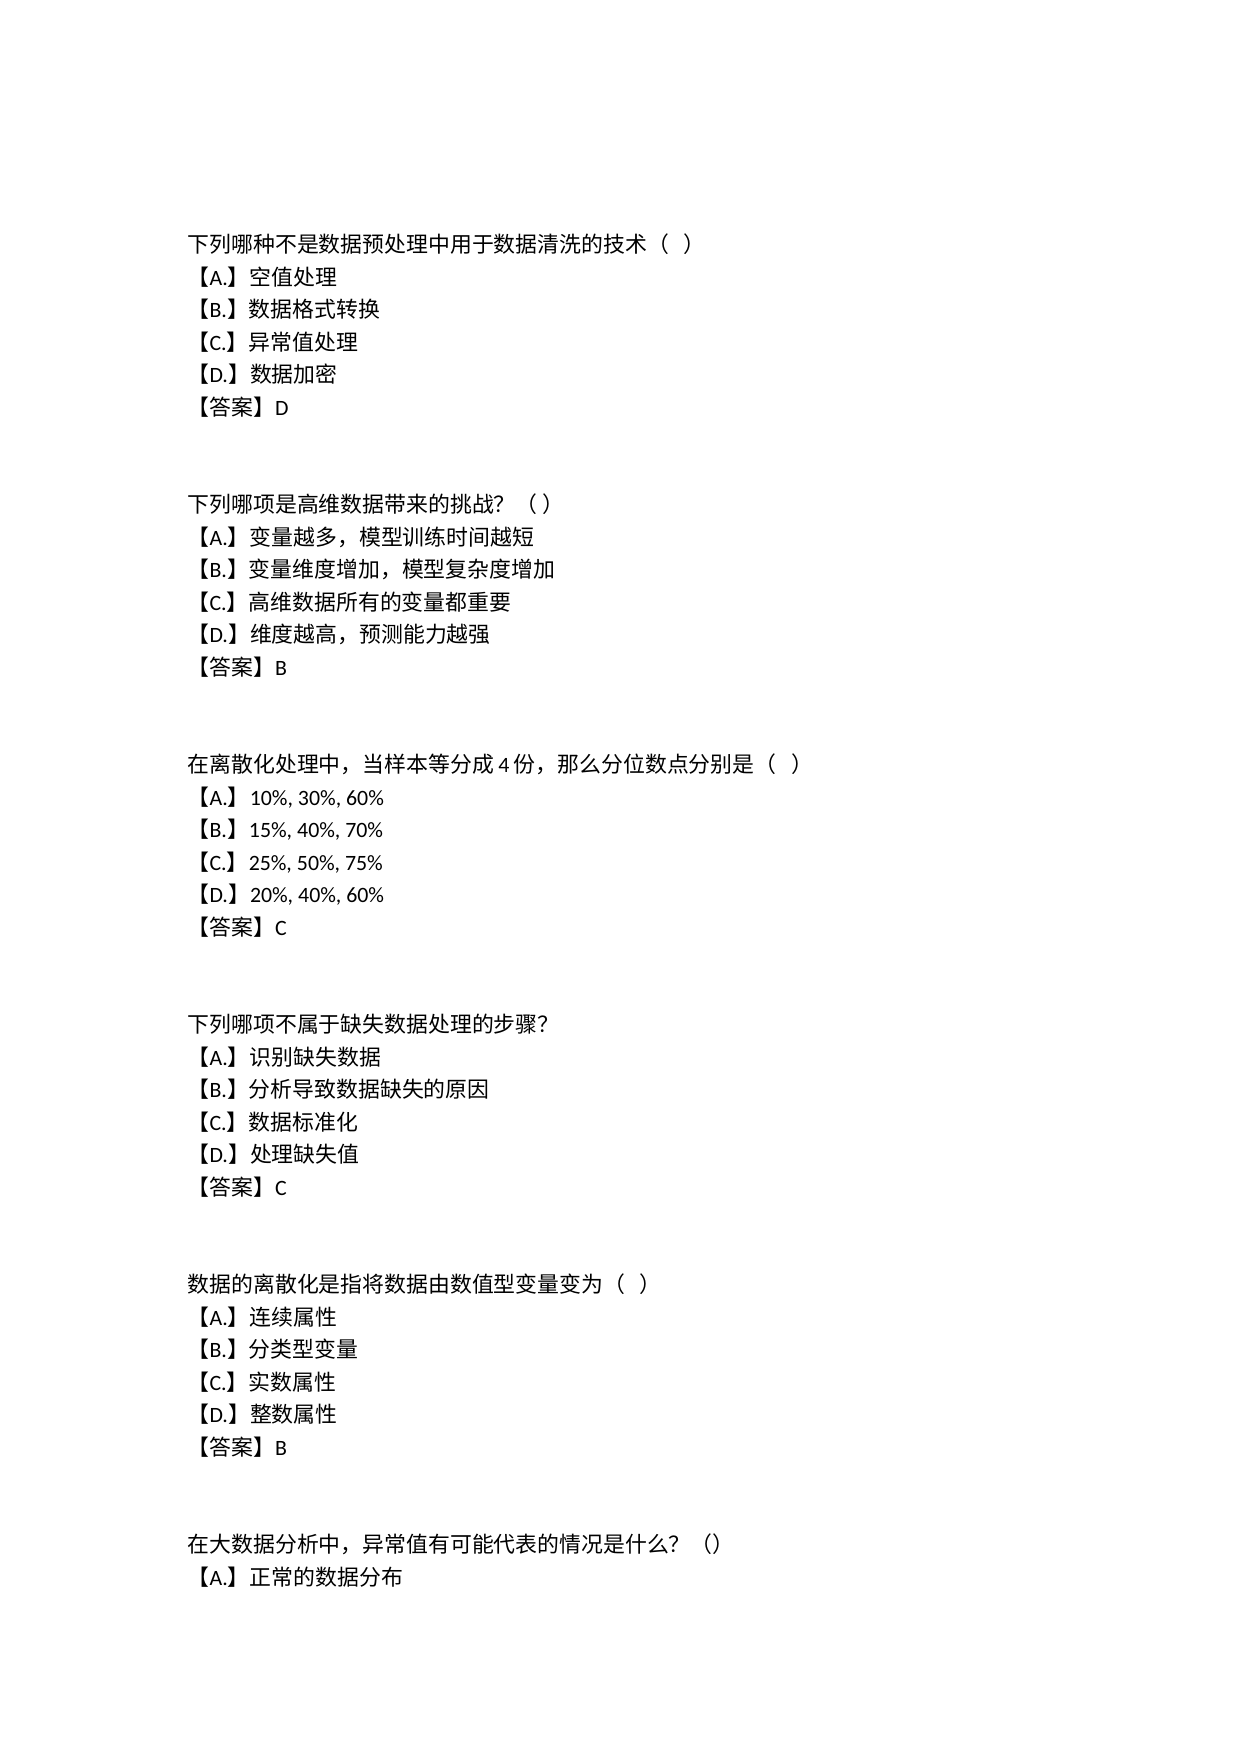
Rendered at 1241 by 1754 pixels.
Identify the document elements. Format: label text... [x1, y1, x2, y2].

text 【答案】D [187, 389, 1053, 422]
text 数据的离散化是指将数据由数值型变量变为（ ） [187, 1267, 1053, 1299]
text 下列哪项是高维数据带来的挑战？（ ） [187, 487, 1053, 519]
text 【A.】识别缺失数据 [187, 1039, 1053, 1072]
text 【C.】高维数据所有的变量都重要 [187, 584, 1053, 617]
text 【C.】实数属性 [187, 1364, 1053, 1397]
text 【C.】25%, 50%, 75% [187, 844, 1053, 877]
text 【C.】数据标准化 [187, 1104, 1053, 1137]
text 【D.】维度越高，预测能力越强 [187, 617, 1053, 649]
text 在大数据分析中，异常值有可能代表的情况是什么？（） [187, 1527, 1053, 1559]
text 【B.】分类型变量 [187, 1332, 1053, 1364]
text 【答案】B [187, 1429, 1053, 1462]
text 【B.】分析导致数据缺失的原因 [187, 1072, 1053, 1104]
text 【C.】异常值处理 [187, 324, 1053, 357]
text 【D.】20%, 40%, 60% [187, 877, 1053, 909]
text 【答案】C [187, 909, 1053, 942]
text 【A.】连续属性 [187, 1299, 1053, 1332]
text 下列哪项不属于缺失数据处理的步骤？ [187, 1007, 1053, 1039]
text 【B.】数据格式转换 [187, 292, 1053, 324]
text 【D.】数据加密 [187, 357, 1053, 389]
text 【B.】15%, 40%, 70% [187, 812, 1053, 844]
text 【D.】整数属性 [187, 1397, 1053, 1429]
text 【答案】B [187, 649, 1053, 682]
text 【A.】变量越多，模型训练时间越短 [187, 519, 1053, 552]
text 【D.】处理缺失值 [187, 1137, 1053, 1169]
text 下列哪种不是数据预处理中用于数据清洗的技术（ ） [187, 227, 1053, 259]
text 【B.】变量维度增加，模型复杂度增加 [187, 552, 1053, 584]
text 【A.】10%, 30%, 60% [187, 779, 1053, 812]
text 在离散化处理中，当样本等分成4份，那么分位数点分别是（ ） [187, 747, 1053, 779]
text 【答案】C [187, 1169, 1053, 1202]
text 【A.】空值处理 [187, 259, 1053, 292]
text 【A.】正常的数据分布 [187, 1559, 1053, 1592]
